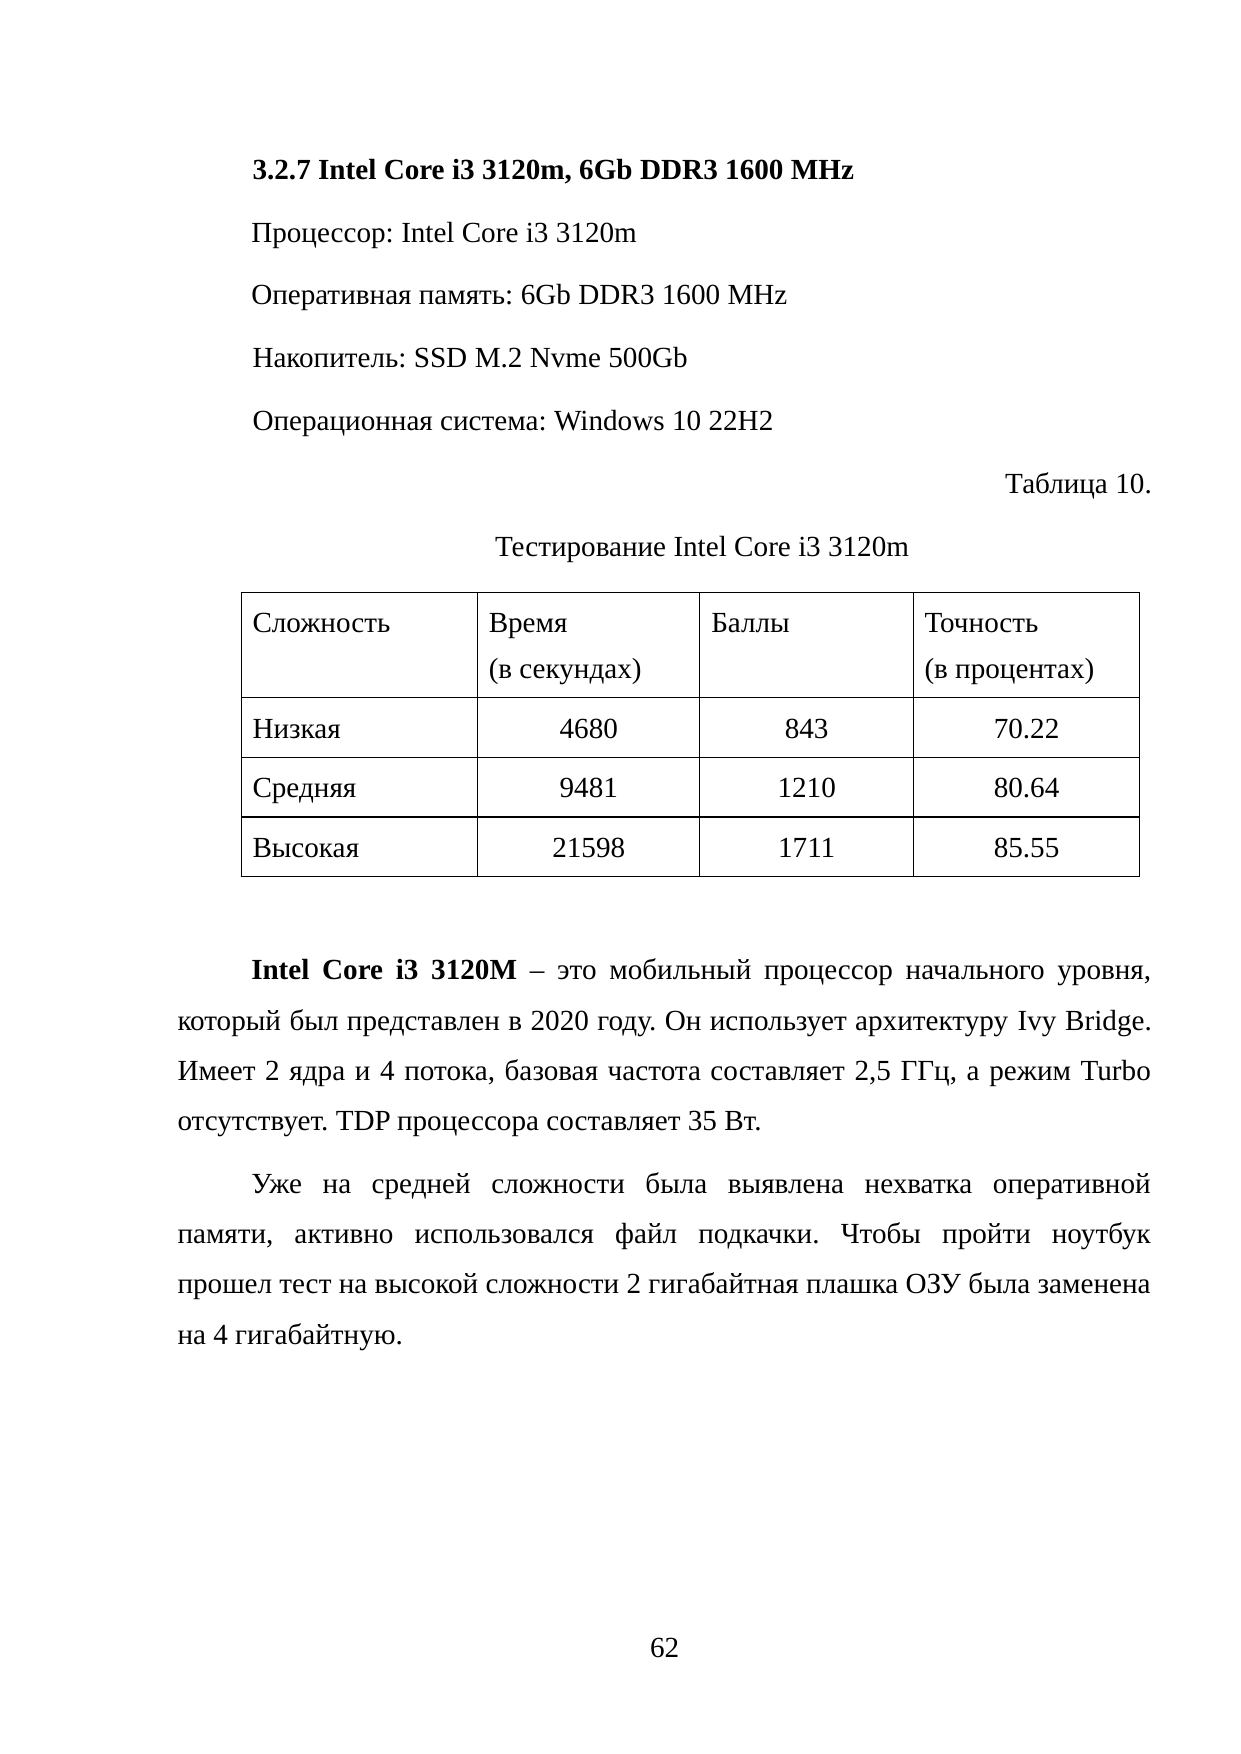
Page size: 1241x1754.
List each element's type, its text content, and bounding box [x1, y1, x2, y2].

text Intel Core i3 3120M – это мобильный процессор начального уровня, который был представлен в 2020 году. Он использует архитектуру Ivy Bridge. Имеет 2 ядра и 4 потока, базовая частота составляет 2,5 ГГц, а режим Turbo отсутствует. TDP процессора составляет 35 Вт. [177, 952, 1152, 1137]
table_header Время (в секундах) [478, 593, 699, 697]
table_cell 9481 [478, 758, 699, 816]
table_cell 4680 [478, 698, 699, 757]
table_cell 70.22 [914, 698, 1139, 757]
table_cell Низкая [242, 698, 477, 757]
table_cell 1711 [700, 818, 913, 876]
text Накопитель: SSD M.2 Nvme 500Gb [252, 340, 1152, 374]
table_cell Высокая [242, 818, 477, 876]
text Процессор: Intel Core i3 3120m [177, 215, 1152, 248]
text Оперативная память: 6Gb DDR3 1600 MHz [177, 277, 1152, 311]
table_cell 21598 [478, 818, 699, 876]
text Таблица 10. [252, 466, 1152, 499]
table_cell 1210 [700, 758, 913, 816]
table_header Точность (в процентах) [914, 593, 1139, 697]
text Тестирование Intel Core i3 3120m [252, 529, 1152, 562]
table_header Сложность [242, 593, 477, 697]
table_cell 843 [700, 698, 913, 757]
table_cell Средняя [242, 758, 477, 816]
subtitle 3.2.7 Intel Core i3 3120m, 6Gb DDR3 1600 MHz [252, 152, 1152, 185]
table_header Баллы [700, 593, 913, 697]
table_cell 80.64 [914, 758, 1139, 816]
table_cell 85.55 [914, 818, 1139, 876]
text Операционная система: Windows 10 22H2 [252, 403, 1152, 437]
text Уже на средней сложности была выявлена нехватка оперативной памяти, активно использовался файл подкачки. Чтобы пройти ноутбук прошел тест на высокой сложности 2 гигабайтная плашка ОЗУ была заменена на 4 гигабайтную. [177, 1166, 1152, 1351]
